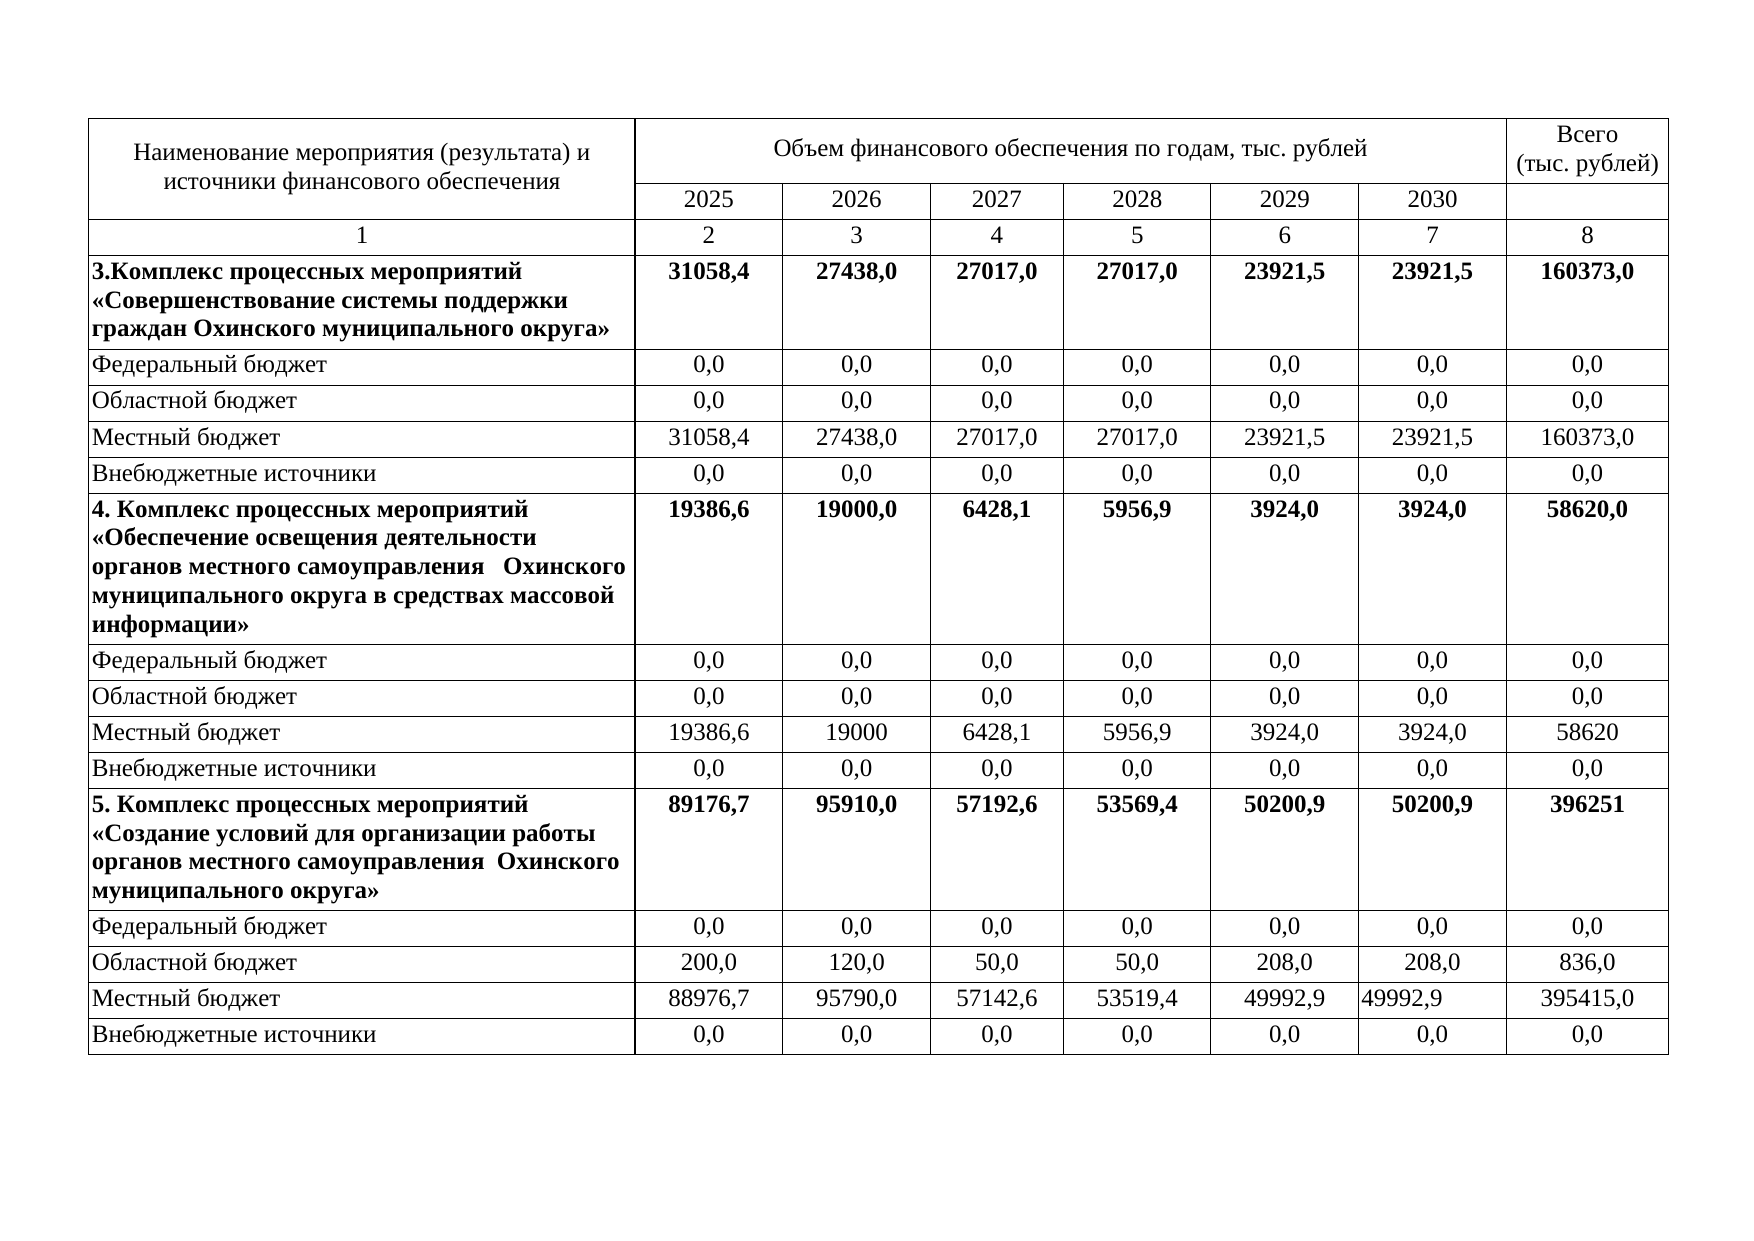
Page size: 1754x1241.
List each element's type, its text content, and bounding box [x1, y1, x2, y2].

table_cell 0,0 [931, 1019, 1063, 1054]
table_cell 57192,6 [931, 789, 1063, 910]
table_cell 5956,9 [1064, 717, 1210, 752]
table_cell 19000 [783, 717, 930, 752]
table_cell 3924,0 [1359, 494, 1506, 644]
table_cell 3924,0 [1359, 717, 1506, 752]
table_cell 27017,0 [931, 256, 1063, 348]
table_cell 0,0 [783, 386, 930, 421]
table_cell 49992,9 [1359, 983, 1506, 1018]
table_cell 396251 [1507, 789, 1668, 910]
table_cell 0,0 [1064, 386, 1210, 421]
table_cell Федеральный бюджет [89, 350, 634, 384]
table_header Всего (тыс. рублей) [1507, 119, 1668, 183]
table_cell 0,0 [783, 681, 930, 716]
table_cell 0,0 [1507, 681, 1668, 716]
table_cell 95790,0 [783, 983, 930, 1018]
table_cell 0,0 [1211, 350, 1358, 384]
table_cell 0,0 [783, 645, 930, 680]
table_cell 23921,5 [1359, 422, 1506, 457]
table_cell 0,0 [1359, 911, 1506, 946]
table_cell 0,0 [1064, 1019, 1210, 1054]
table_cell 0,0 [783, 911, 930, 946]
table_cell 27017,0 [1064, 256, 1210, 348]
table_cell 31058,4 [636, 422, 782, 457]
table_cell Федеральный бюджет [89, 911, 634, 946]
table_cell Внебюджетные источники [89, 753, 634, 788]
table_cell 0,0 [783, 350, 930, 384]
table_cell 0,0 [1064, 753, 1210, 788]
table_cell 0,0 [1359, 753, 1506, 788]
table_cell 395415,0 [1507, 983, 1668, 1018]
table_cell 0,0 [636, 911, 782, 946]
table_cell 6428,1 [931, 494, 1063, 644]
table_cell 23921,5 [1211, 256, 1358, 348]
table_header Объем финансового обеспечения по годам, тыс. рублей [636, 119, 1506, 183]
table_cell 0,0 [1507, 753, 1668, 788]
table_cell 7 [1359, 220, 1506, 255]
table_cell 0,0 [931, 350, 1063, 384]
table_cell Местный бюджет [89, 983, 634, 1018]
table_cell 200,0 [636, 947, 782, 982]
table_cell 160373,0 [1507, 256, 1668, 348]
table_cell 0,0 [1359, 458, 1506, 493]
table_cell 0,0 [1359, 350, 1506, 384]
table_cell 0,0 [931, 386, 1063, 421]
table_cell 58620 [1507, 717, 1668, 752]
table_cell 0,0 [1359, 645, 1506, 680]
table_cell 0,0 [1507, 350, 1668, 384]
table_cell 50,0 [931, 947, 1063, 982]
table_cell 3 [783, 220, 930, 255]
table_cell 0,0 [1359, 1019, 1506, 1054]
table_cell 2030 [1359, 184, 1506, 219]
table_cell 3924,0 [1211, 494, 1358, 644]
table_cell Областной бюджет [89, 947, 634, 982]
table_cell 19000,0 [783, 494, 930, 644]
table_cell 160373,0 [1507, 422, 1668, 457]
table_cell 0,0 [636, 753, 782, 788]
table_cell Областной бюджет [89, 681, 634, 716]
table_cell 27438,0 [783, 256, 930, 348]
table_cell 5956,9 [1064, 494, 1210, 644]
table_cell 0,0 [1064, 911, 1210, 946]
table_cell 208,0 [1359, 947, 1506, 982]
table_cell Местный бюджет [89, 717, 634, 752]
table_cell Местный бюджет [89, 422, 634, 457]
table_cell 19386,6 [636, 494, 782, 644]
table_cell Федеральный бюджет [89, 645, 634, 680]
table_cell 0,0 [1507, 1019, 1668, 1054]
table_cell 23921,5 [1211, 422, 1358, 457]
table_cell 6 [1211, 220, 1358, 255]
table_cell 836,0 [1507, 947, 1668, 982]
table_header Наименование мероприятия (результата) и источники финансового обеспечения [89, 119, 634, 219]
table_cell 0,0 [1507, 645, 1668, 680]
table_cell 2028 [1064, 184, 1210, 219]
table_cell Внебюджетные источники [89, 1019, 634, 1054]
table_cell 0,0 [1064, 458, 1210, 493]
table_cell 0,0 [931, 753, 1063, 788]
table_cell 8 [1507, 220, 1668, 255]
table_cell 0,0 [1507, 458, 1668, 493]
table_cell 31058,4 [636, 256, 782, 348]
table_cell 208,0 [1211, 947, 1358, 982]
table_cell 95910,0 [783, 789, 930, 910]
table_cell 0,0 [931, 458, 1063, 493]
table_cell 5 [1064, 220, 1210, 255]
table_cell 0,0 [783, 753, 930, 788]
table_cell 6428,1 [931, 717, 1063, 752]
table_cell 0,0 [1211, 645, 1358, 680]
table_cell 23921,5 [1359, 256, 1506, 348]
table_cell 0,0 [636, 386, 782, 421]
table_cell 3.Комплекс процессных мероприятий «Совершенствование системы поддержки граждан Охинского муниципального округа» [89, 256, 634, 348]
table_cell 0,0 [636, 350, 782, 384]
table_cell 4 [931, 220, 1063, 255]
table_cell 0,0 [636, 1019, 782, 1054]
table_cell 0,0 [1211, 1019, 1358, 1054]
table_cell 0,0 [931, 645, 1063, 680]
table_cell 0,0 [1359, 681, 1506, 716]
table_cell 3924,0 [1211, 717, 1358, 752]
table_cell 53519,4 [1064, 983, 1210, 1018]
table_cell 0,0 [1507, 911, 1668, 946]
table_cell 0,0 [1359, 386, 1506, 421]
table_cell [1507, 184, 1668, 219]
table_cell 58620,0 [1507, 494, 1668, 644]
table_cell 4. Комплекс процессных мероприятий «Обеспечение освещения деятельности органов местного самоуправления Охинского муниципального округа в средствах массовой информации» [89, 494, 634, 644]
table_cell 0,0 [1211, 386, 1358, 421]
table_cell 0,0 [636, 458, 782, 493]
table_cell 27017,0 [931, 422, 1063, 457]
table_cell 0,0 [1211, 753, 1358, 788]
table_cell 0,0 [783, 1019, 930, 1054]
table_cell 0,0 [1211, 458, 1358, 493]
table_cell 27017,0 [1064, 422, 1210, 457]
table_cell 0,0 [1064, 350, 1210, 384]
table_cell 0,0 [1064, 645, 1210, 680]
table_cell 50,0 [1064, 947, 1210, 982]
table_cell 50200,9 [1359, 789, 1506, 910]
table_cell 19386,6 [636, 717, 782, 752]
table_cell Внебюджетные источники [89, 458, 634, 493]
table_cell 53569,4 [1064, 789, 1210, 910]
table_cell 0,0 [1211, 681, 1358, 716]
table_cell 0,0 [931, 681, 1063, 716]
table_cell 2 [636, 220, 782, 255]
table_cell 0,0 [636, 681, 782, 716]
table_cell 120,0 [783, 947, 930, 982]
table_cell 1 [89, 220, 634, 255]
table_cell Областной бюджет [89, 386, 634, 421]
table_cell 2026 [783, 184, 930, 219]
table_cell 2029 [1211, 184, 1358, 219]
table_cell 2025 [636, 184, 782, 219]
table_cell 0,0 [1064, 681, 1210, 716]
table_cell 27438,0 [783, 422, 930, 457]
table_cell 5. Комплекс процессных мероприятий «Создание условий для организации работы органов местного самоуправления Охинского муниципального округа» [89, 789, 634, 910]
table_cell 2027 [931, 184, 1063, 219]
table_cell 0,0 [783, 458, 930, 493]
table_cell 49992,9 [1211, 983, 1358, 1018]
table_cell 0,0 [931, 911, 1063, 946]
table_cell 88976,7 [636, 983, 782, 1018]
table_cell 0,0 [1507, 386, 1668, 421]
table_cell 89176,7 [636, 789, 782, 910]
table_cell 0,0 [636, 645, 782, 680]
table_cell 50200,9 [1211, 789, 1358, 910]
table_cell 0,0 [1211, 911, 1358, 946]
table_cell 57142,6 [931, 983, 1063, 1018]
